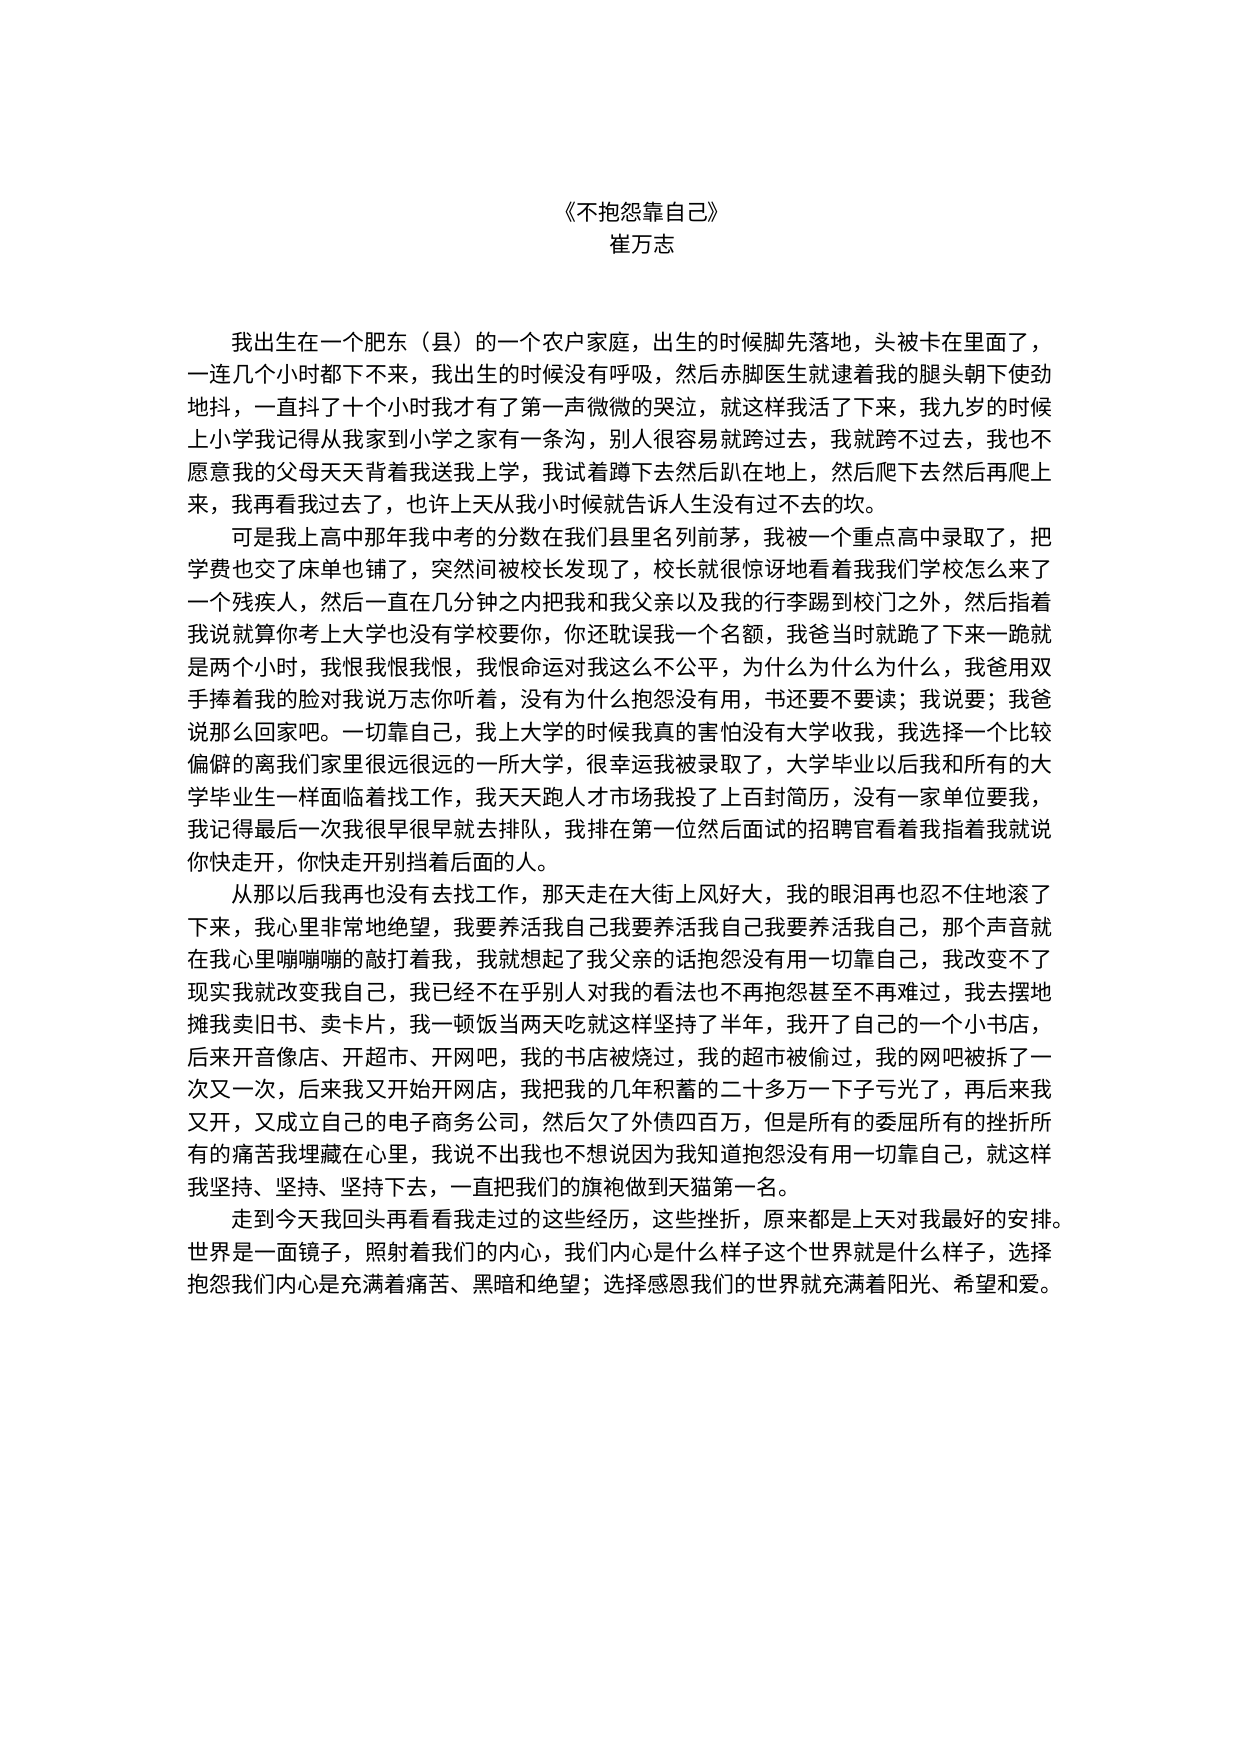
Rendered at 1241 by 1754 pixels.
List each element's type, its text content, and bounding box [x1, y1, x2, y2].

text 崔万志 [187, 227, 1053, 259]
text 我出生在一个肥东（县）的一个农户家庭，出生的时候脚先落地，头被卡在里面了，一连几个小时都下不来，我出生的时候没有呼吸，然后赤脚医生就逮着我的腿头朝下使劲地抖，一直抖了十个小时我才有了第一声微微的哭泣，就这样我活了下来，我九岁的时候上小学我记得从我家到小学之家有一条沟，别人很容易就跨过去，我就跨不过去，我也不愿意我的父母天天背着我送我上学，我试着蹲下去然后趴在地上，然后爬下去然后再爬上来，我再看我过去了，也许上天从我小时候就告诉人生没有过不去的坎。 [187, 324, 1053, 519]
text 《不抱怨靠自己》 [187, 194, 1053, 227]
text 可是我上高中那年我中考的分数在我们县里名列前茅，我被一个重点高中录取了，把学费也交了床单也铺了，突然间被校长发现了，校长就很惊讶地看着我我们学校怎么来了一个残疾人，然后一直在几分钟之内把我和我父亲以及我的行李踢到校门之外，然后指着我说就算你考上大学也没有学校要你，你还耽误我一个名额，我爸当时就跪了下来一跪就是两个小时，我恨我恨我恨，我恨命运对我这么不公平，为什么为什么为什么，我爸用双手捧着我的脸对我说万志你听着，没有为什么抱怨没有用，书还要不要读；我说要；我爸说那么回家吧。一切靠自己，我上大学的时候我真的害怕没有大学收我，我选择一个比较偏僻的离我们家里很远很远的一所大学，很幸运我被录取了，大学毕业以后我和所有的大学毕业生一样面临着找工作，我天天跑人才市场我投了上百封简历，没有一家单位要我，我记得最后一次我很早很早就去排队，我排在第一位然后面试的招聘官看着我指着我就说你快走开，你快走开别挡着后面的人。 [187, 519, 1053, 877]
text 走到今天我回头再看看我走过的这些经历，这些挫折，原来都是上天对我最好的安排。世界是一面镜子，照射着我们的内心，我们内心是什么样子这个世界就是什么样子，选择抱怨我们内心是充满着痛苦、黑暗和绝望；选择感恩我们的世界就充满着阳光、希望和爱。 [187, 1202, 1053, 1299]
text 从那以后我再也没有去找工作，那天走在大街上风好大，我的眼泪再也忍不住地滚了下来，我心里非常地绝望，我要养活我自己我要养活我自己我要养活我自己，那个声音就在我心里嘣嘣嘣的敲打着我，我就想起了我父亲的话抱怨没有用一切靠自己，我改变不了现实我就改变我自己，我已经不在乎别人对我的看法也不再抱怨甚至不再难过，我去摆地摊我卖旧书、卖卡片，我一顿饭当两天吃就这样坚持了半年，我开了自己的一个小书店，后来开音像店、开超市、开网吧，我的书店被烧过，我的超市被偷过，我的网吧被拆了一次又一次，后来我又开始开网店，我把我的几年积蓄的二十多万一下子亏光了，再后来我又开，又成立自己的电子商务公司，然后欠了外债四百万，但是所有的委屈所有的挫折所有的痛苦我埋藏在心里，我说不出我也不想说因为我知道抱怨没有用一切靠自己，就这样我坚持、坚持、坚持下去，一直把我们的旗袍做到天猫第一名。 [187, 877, 1053, 1202]
